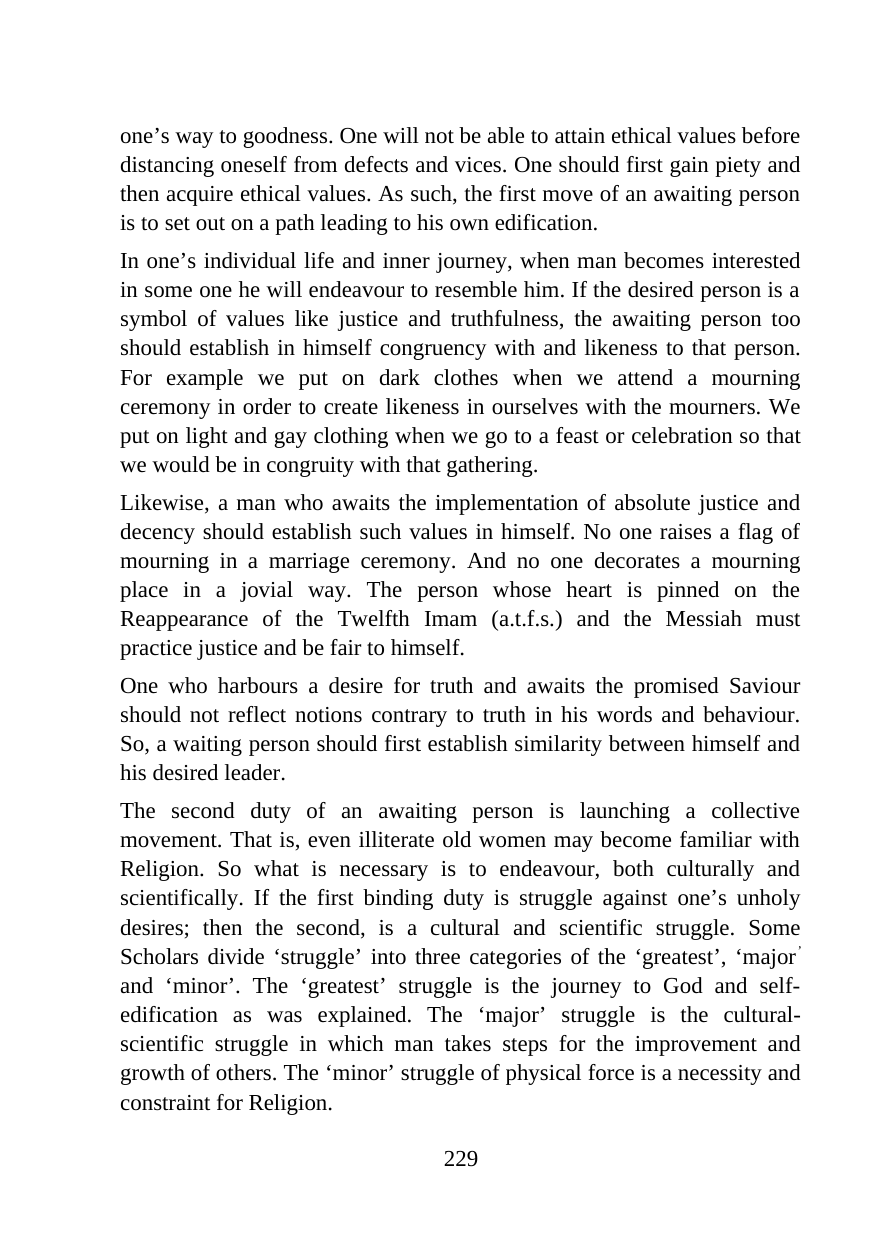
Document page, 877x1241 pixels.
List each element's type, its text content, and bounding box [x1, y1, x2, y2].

text In one’s individual life and inner journey, when man becomes interested in some one he will endeavour to resemble him. If the desired person is a symbol of values like justice and truthfulness, the awaiting person too should establish in himself congruency with and likeness to that person. For example we put on dark clothes when we attend a mourning ceremony in order to create likeness in ourselves with the mourners. We put on light and gay clothing when we go to a feast or celebration so that we would be in congruity with that gathering. [120, 245, 802, 478]
text Likewise, a man who awaits the implementation of absolute justice and decency should establish such values in himself. No one raises a flag of mourning in a marriage ceremony. And no one decorates a mourning place in a jovial way. The person whose heart is pinned on the Reappearance of the Twelfth Imam (a.t.f.s.) and the Messiah must practice justice and be fair to himself. [120, 487, 802, 662]
text The second duty of an awaiting person is launching a collective movement. That is, even illiterate old women may become familiar with Religion. So what is necessary is to endeavour, both culturally and scientifically. If the first binding duty is struggle against one’s unholy desires; then the second, is a cultural and scientific struggle. Some Scholars divide ‘struggle’ into three categories of the ‘greatest’, ‘major’ and ‘minor’. The ‘greatest’ struggle is the journey to God and self-edification as was explained. The ‘major’ struggle is the cultural-scientific struggle in which man takes steps for the improvement and growth of others. The ‘minor’ struggle of physical force is a necessity and constraint for Religion. [120, 795, 802, 1116]
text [120, 120, 802, 237]
text One who harbours a desire for truth and awaits the promised Saviour should not reflect notions contrary to truth in his words and behaviour. So, a waiting person should first establish similarity between himself and his desired leader. [120, 670, 802, 787]
